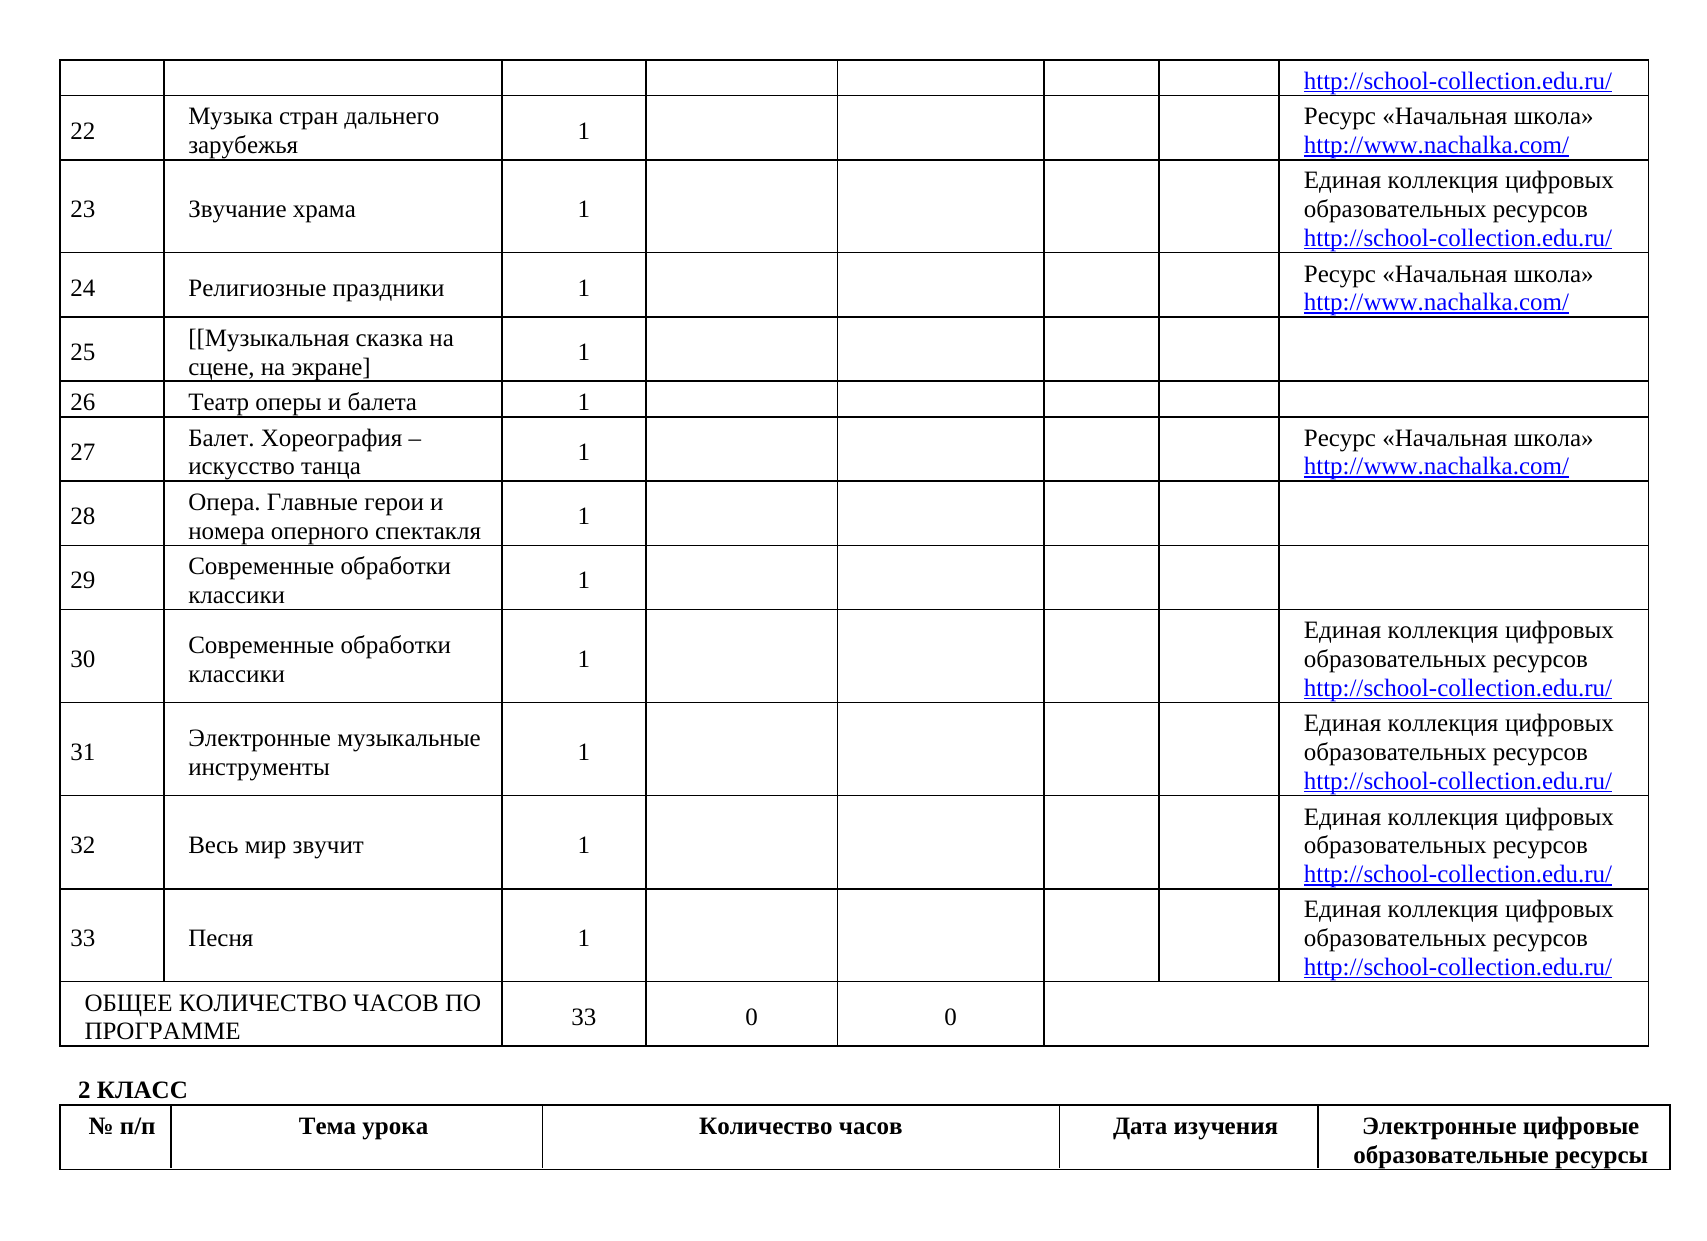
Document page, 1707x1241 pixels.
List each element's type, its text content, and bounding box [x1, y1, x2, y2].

table_cell [1045, 982, 1648, 1045]
table_cell 1 [503, 703, 645, 795]
table_cell 21 [61, 61, 163, 94]
text 2 КЛАСС [72, 1075, 1647, 1104]
table_cell [1280, 482, 1648, 544]
table_cell [647, 161, 837, 252]
table_cell [1160, 253, 1278, 316]
table_cell Религиозные праздники [165, 253, 501, 316]
table_cell 33 [61, 890, 163, 981]
table_cell 28 [61, 482, 163, 544]
table_cell Ресурс «Начальная школа» http://www.nachalka.com/ [1280, 253, 1648, 316]
table_cell [1160, 161, 1278, 252]
table_cell [1045, 703, 1158, 795]
table_cell [647, 796, 837, 888]
table_cell 1 [503, 610, 645, 702]
table_cell [1280, 382, 1648, 416]
table_cell [838, 703, 1043, 795]
table_cell 1 [503, 546, 645, 609]
table_cell 27 [61, 418, 163, 480]
table_cell 1 [503, 161, 645, 252]
table_cell [1045, 96, 1158, 159]
table_cell 1 [503, 253, 645, 316]
table_cell [647, 703, 837, 795]
table_cell [1160, 96, 1278, 159]
table_cell [1045, 890, 1158, 981]
table_header № п/п [61, 1106, 170, 1168]
table_cell [838, 96, 1043, 159]
table_cell [838, 61, 1043, 94]
table_cell [1045, 382, 1158, 416]
table_header Тема урока [172, 1106, 542, 1168]
table_cell 0 [647, 982, 837, 1045]
table_cell 1 [503, 482, 645, 544]
table_cell [838, 161, 1043, 252]
table_cell Единая коллекция цифровых образовательных ресурсов http://school-collection.edu.ru/ [1280, 610, 1648, 702]
table_cell 0 [838, 982, 1043, 1045]
table_cell ОБЩЕЕ КОЛИЧЕСТВО ЧАСОВ ПО ПРОГРАММЕ [61, 982, 501, 1045]
table_cell [1160, 61, 1278, 94]
table_cell 1 [503, 96, 645, 159]
table_cell 26 [61, 382, 163, 416]
table_cell Театр оперы и балета [165, 382, 501, 416]
table_cell [838, 890, 1043, 981]
table_cell [1045, 161, 1158, 252]
table_cell 1 [503, 318, 645, 380]
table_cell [165, 96, 501, 159]
table_cell Электронные музыкальные инструменты [165, 703, 501, 795]
table_cell [1160, 382, 1278, 416]
table_cell [1280, 546, 1648, 609]
table_cell 1 [503, 890, 645, 981]
table_cell [838, 253, 1043, 316]
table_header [1319, 1106, 1669, 1168]
table_cell [1045, 253, 1158, 316]
table_cell 25 [61, 318, 163, 380]
table_cell Единая коллекция цифровых образовательных ресурсов http://school-collection.edu.ru/ [1280, 703, 1648, 795]
table_cell [1045, 610, 1158, 702]
table_cell Единая коллекция цифровых образовательных ресурсов http://school-collection.edu.ru/ [1280, 796, 1648, 888]
table_cell [647, 318, 837, 380]
table_cell [1045, 796, 1158, 888]
table_cell [647, 482, 837, 544]
table_cell [838, 482, 1043, 544]
table_cell [838, 610, 1043, 702]
table_cell Балет. Хореография – искусство танца [165, 418, 501, 480]
table_cell Звучание храма [165, 161, 501, 252]
table_cell 1 [503, 796, 645, 888]
table_cell [647, 253, 837, 316]
table_cell [[Музыкальная сказка на сцене, на экране] [165, 318, 501, 380]
table_cell Весь мир звучит [165, 796, 501, 888]
table_cell 29 [61, 546, 163, 609]
table_cell [838, 796, 1043, 888]
table_cell [1160, 318, 1278, 380]
table_cell [838, 382, 1043, 416]
table_cell Единая коллекция цифровых образовательных ресурсов http://school-collection.edu.ru/ [1280, 890, 1648, 981]
table_cell [647, 96, 837, 159]
table_cell [647, 61, 837, 94]
table_cell [1045, 318, 1158, 380]
table_cell 24 [61, 253, 163, 316]
table_cell Ресурс «Начальная школа» http://www.nachalka.com/ [1280, 96, 1648, 159]
table_cell Песня [165, 890, 501, 981]
table_cell [1160, 546, 1278, 609]
table_cell [1045, 482, 1158, 544]
table_cell [1160, 796, 1278, 888]
table_cell [1045, 546, 1158, 609]
table_cell 1 [503, 61, 645, 94]
table_cell [1160, 482, 1278, 544]
table_cell 23 [61, 161, 163, 252]
table_cell 1 [503, 418, 645, 480]
table_cell [1160, 703, 1278, 795]
table_cell [1160, 610, 1278, 702]
table_cell Ресурс «Начальная школа» http://www.nachalka.com/ [1280, 418, 1648, 480]
table_cell [838, 546, 1043, 609]
table_cell [647, 546, 837, 609]
table_cell [1280, 318, 1648, 380]
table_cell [165, 61, 501, 94]
table_cell 30 [61, 610, 163, 702]
table_cell 32 [61, 796, 163, 888]
table_cell [1045, 418, 1158, 480]
table_cell Современные обработки классики [165, 610, 501, 702]
table_header Количество часов [543, 1106, 1059, 1168]
table_cell [838, 318, 1043, 380]
table_cell [647, 890, 837, 981]
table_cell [1280, 161, 1648, 252]
table_cell [1045, 61, 1158, 94]
table_cell [1160, 418, 1278, 480]
table_cell Опера. Главные герои и номера оперного спектакля [165, 482, 501, 544]
table_cell [647, 382, 837, 416]
table_cell [1160, 890, 1278, 981]
table_cell [647, 610, 837, 702]
table_cell 31 [61, 703, 163, 795]
table_cell [647, 418, 837, 480]
table_cell 33 [503, 982, 645, 1045]
table_header Дата изучения [1060, 1106, 1317, 1168]
table_cell 22 [61, 96, 163, 159]
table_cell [1280, 61, 1648, 94]
table_cell Современные обработки классики [165, 546, 501, 609]
table_cell 1 [503, 382, 645, 416]
table_cell [838, 418, 1043, 480]
